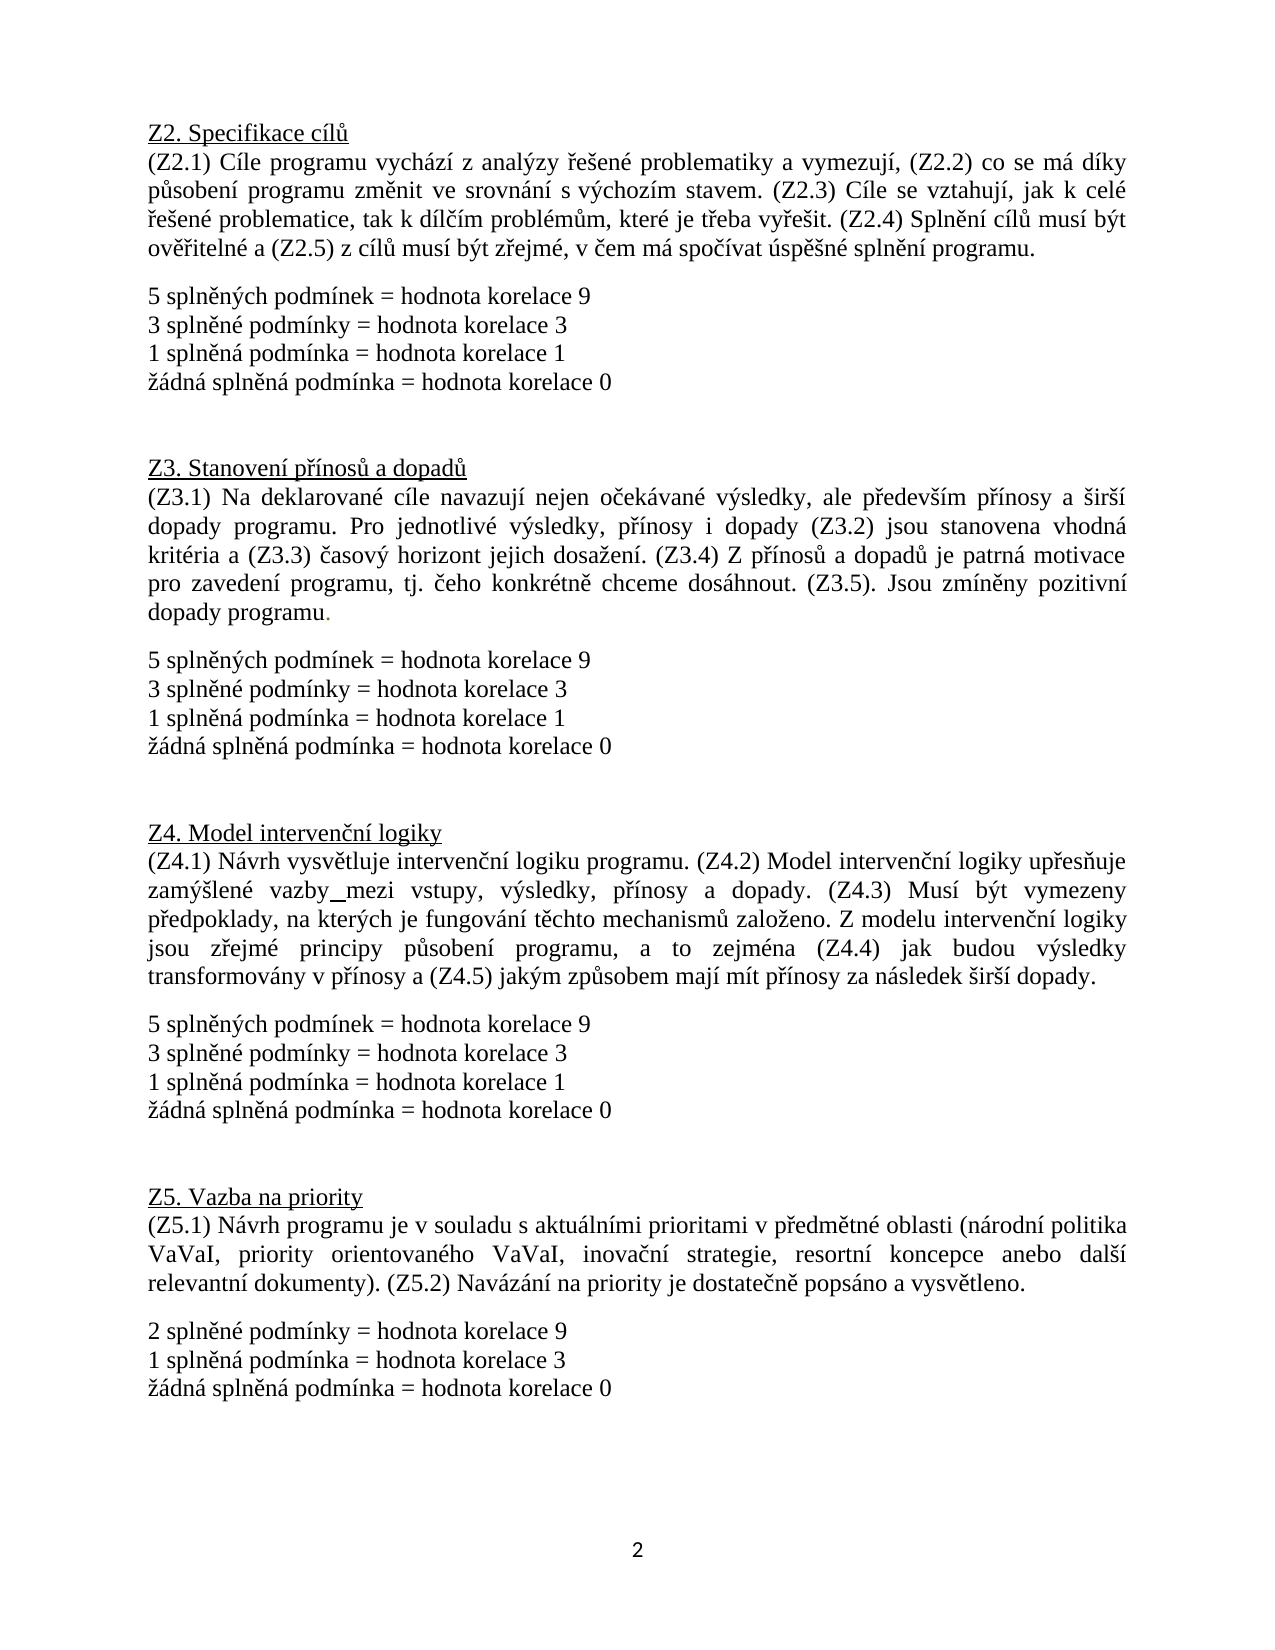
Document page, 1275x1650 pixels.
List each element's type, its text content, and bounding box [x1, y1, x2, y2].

text 1 splněná podmínka = hodnota korelace 1 [148, 338, 1127, 367]
text 2 splněné podmínky = hodnota korelace 9 [148, 1316, 1127, 1345]
text žádná splněná podmínka = hodnota korelace 0 [148, 1373, 1127, 1402]
text žádná splněná podmínka = hodnota korelace 0 [148, 731, 1127, 760]
text Z4. Model intervenční logiky [148, 818, 1127, 846]
text 5 splněných podmínek = hodnota korelace 9 [148, 281, 1127, 310]
text (Z2.1) Cíle programu vychází z analýzy řešené problematiky a vymezují, (Z2.2) co se má díky působení programu změnit ve srovnání s výchozím stavem. (Z2.3) Cíle se vztahují, jak k celé řešené problematice, tak k dílčím problémům, které je třeba vyřešit. (Z2.4) Splnění cílů musí být ověřitelné a (Z2.5) z cílů musí být zřejmé, v čem má spočívat úspěšné splnění programu. [148, 147, 1127, 262]
text 3 splněné podmínky = hodnota korelace 3 [148, 1038, 1127, 1067]
text Z2. Specifikace cílů [148, 118, 1127, 147]
text (Z4.1) Návrh vysvětluje intervenční logiku programu. (Z4.2) Model intervenční logiky upřesňuje zamýšlené vazby mezi vstupy, výsledky, přínosy a dopady. (Z4.3) Musí být vymezeny předpoklady, na kterých je fungování těchto mechanismů založeno. Z modelu intervenční logiky jsou zřejmé principy působení programu, a to zejména (Z4.4) jak budou výsledky transformovány v přínosy a (Z4.5) jakým způsobem mají mít přínosy za následek širší dopady. [148, 846, 1127, 990]
text 5 splněných podmínek = hodnota korelace 9 [148, 1009, 1127, 1038]
text Z3. Stanovení přínosů a dopadů [148, 453, 1127, 482]
text 3 splněné podmínky = hodnota korelace 3 [148, 674, 1127, 703]
text žádná splněná podmínka = hodnota korelace 0 [148, 1096, 1127, 1124]
text 3 splněné podmínky = hodnota korelace 3 [148, 310, 1127, 338]
text 1 splněná podmínka = hodnota korelace 1 [148, 703, 1127, 731]
text Z5. Vazba na priority [148, 1182, 1127, 1211]
text 5 splněných podmínek = hodnota korelace 9 [148, 645, 1127, 674]
text (Z5.1) Návrh programu je v souladu s aktuálními prioritami v předmětné oblasti (národní politika VaVaI, priority orientovaného VaVaI, inovační strategie, resortní koncepce anebo další relevantní dokumenty). (Z5.2) Navázání na priority je dostatečně popsáno a vysvětleno. [148, 1211, 1127, 1297]
text žádná splněná podmínka = hodnota korelace 0 [148, 367, 1127, 396]
text 1 splněná podmínka = hodnota korelace 1 [148, 1067, 1127, 1096]
text (Z3.1) Na deklarované cíle navazují nejen očekávané výsledky, ale především přínosy a širší dopady programu. Pro jednotlivé výsledky, přínosy i dopady (Z3.2) jsou stanovena vhodná kritéria a (Z3.3) časový horizont jejich dosažení. (Z3.4) Z přínosů a dopadů je patrná motivace pro zavedení programu, tj. čeho konkrétně chceme dosáhnout. (Z3.5). Jsou zmíněny pozitivní dopady programu. [148, 482, 1127, 626]
text 1 splněná podmínka = hodnota korelace 3 [148, 1345, 1127, 1373]
